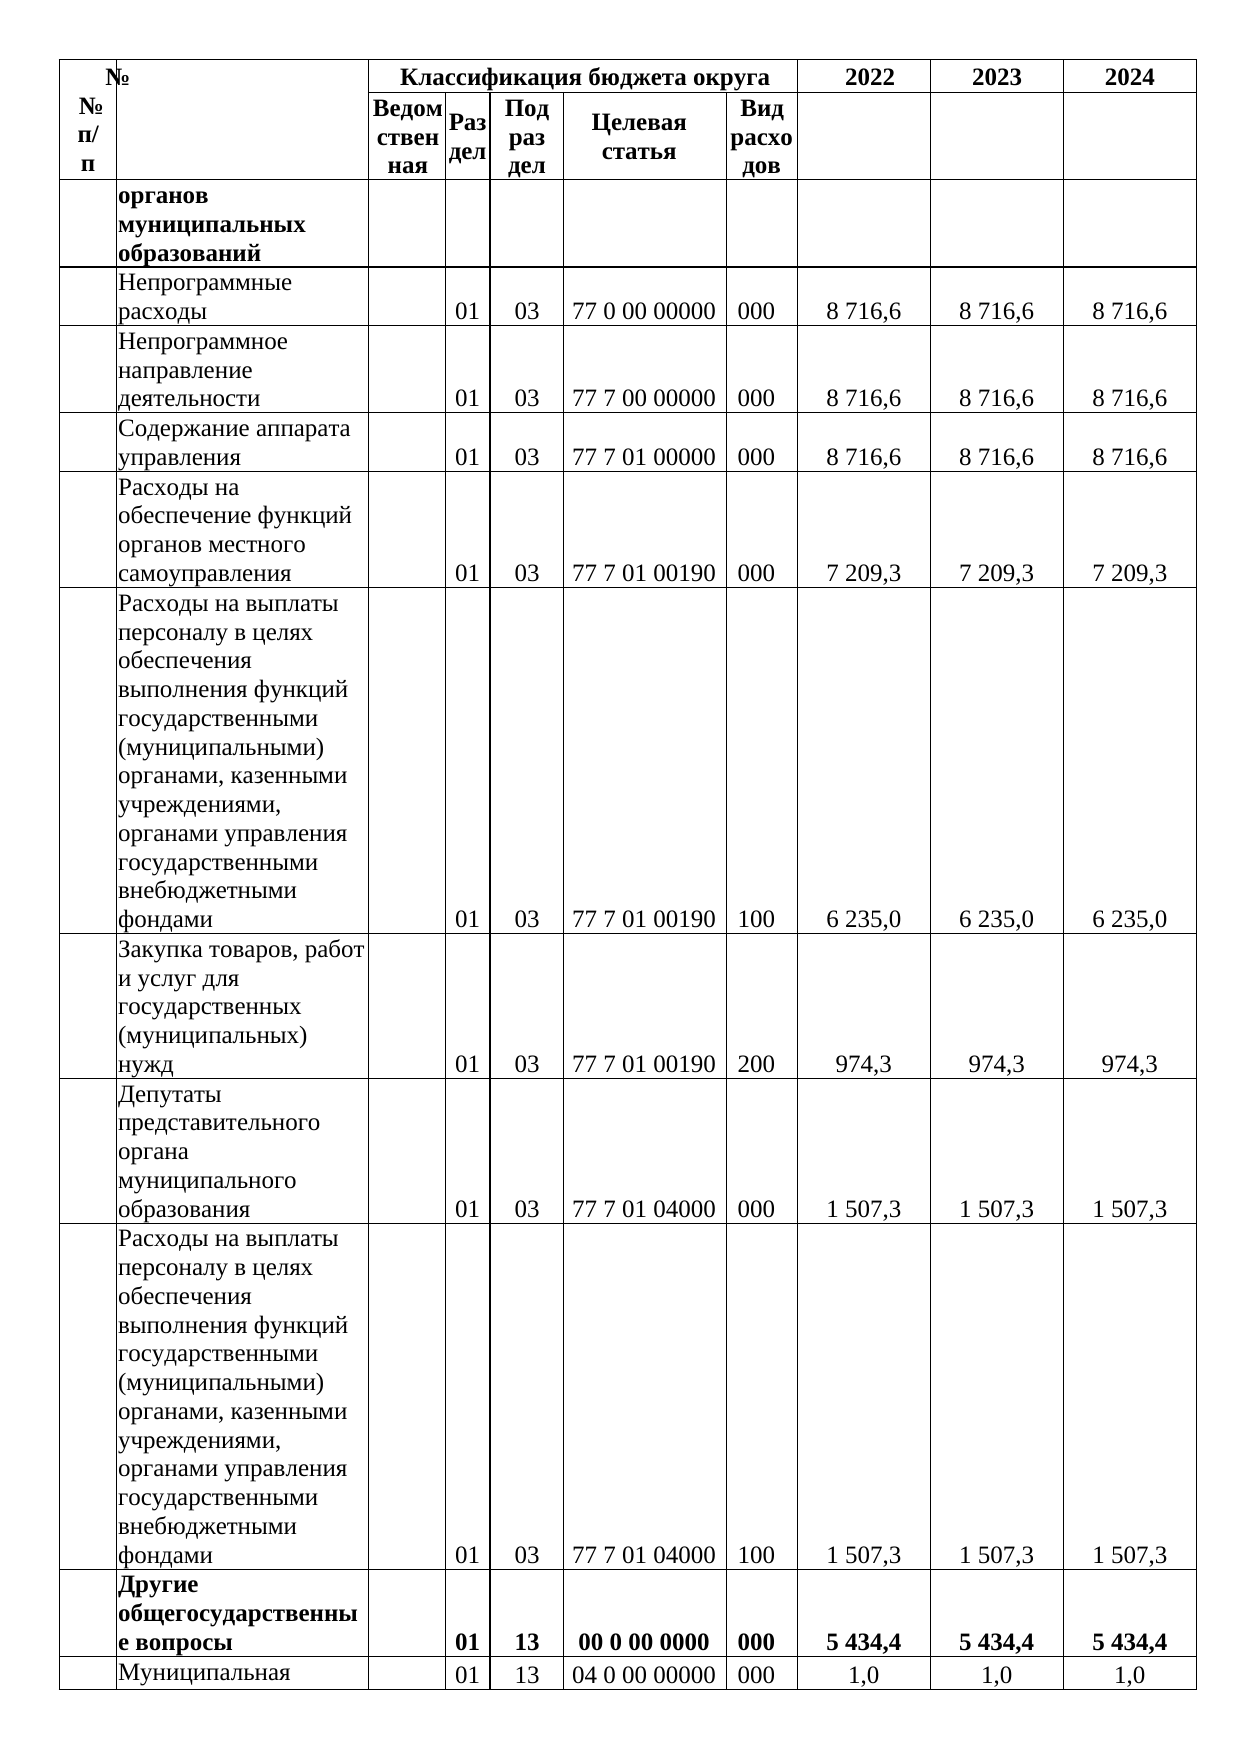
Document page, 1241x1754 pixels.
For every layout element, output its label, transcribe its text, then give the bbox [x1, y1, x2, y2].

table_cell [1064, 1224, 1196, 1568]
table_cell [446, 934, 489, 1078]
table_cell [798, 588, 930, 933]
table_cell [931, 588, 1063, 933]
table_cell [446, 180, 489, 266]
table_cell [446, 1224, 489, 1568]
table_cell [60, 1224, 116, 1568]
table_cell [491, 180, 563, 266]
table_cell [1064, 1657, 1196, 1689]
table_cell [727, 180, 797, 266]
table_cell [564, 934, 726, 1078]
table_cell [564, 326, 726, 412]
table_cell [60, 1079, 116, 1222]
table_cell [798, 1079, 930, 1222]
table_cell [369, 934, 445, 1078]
table_header 2024 [1064, 60, 1196, 92]
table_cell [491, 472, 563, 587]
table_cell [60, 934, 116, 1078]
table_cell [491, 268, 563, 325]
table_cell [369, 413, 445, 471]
table_cell [798, 93, 930, 179]
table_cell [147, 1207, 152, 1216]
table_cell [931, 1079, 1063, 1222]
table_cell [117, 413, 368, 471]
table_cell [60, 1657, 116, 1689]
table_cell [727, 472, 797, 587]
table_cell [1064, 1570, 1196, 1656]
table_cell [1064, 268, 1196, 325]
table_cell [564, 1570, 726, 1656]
table_header 2023 [931, 60, 1063, 92]
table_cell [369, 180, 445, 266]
table_cell [931, 93, 1063, 179]
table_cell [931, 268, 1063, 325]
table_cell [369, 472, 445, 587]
table_cell Вид расхо дов [727, 93, 797, 179]
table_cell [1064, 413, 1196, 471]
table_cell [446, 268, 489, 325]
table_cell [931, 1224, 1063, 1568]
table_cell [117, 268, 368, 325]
table_header № №п/п [60, 60, 116, 179]
table_header [117, 60, 368, 179]
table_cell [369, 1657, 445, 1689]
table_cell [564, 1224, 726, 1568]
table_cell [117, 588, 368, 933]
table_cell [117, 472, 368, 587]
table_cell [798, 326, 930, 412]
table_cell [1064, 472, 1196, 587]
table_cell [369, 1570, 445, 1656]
table_header Классификация бюджета округа [369, 60, 797, 92]
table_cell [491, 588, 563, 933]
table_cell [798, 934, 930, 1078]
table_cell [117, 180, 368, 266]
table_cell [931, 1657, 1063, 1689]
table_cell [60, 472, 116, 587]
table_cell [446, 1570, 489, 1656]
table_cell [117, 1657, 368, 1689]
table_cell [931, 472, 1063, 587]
table_cell Под раз дел [491, 93, 563, 179]
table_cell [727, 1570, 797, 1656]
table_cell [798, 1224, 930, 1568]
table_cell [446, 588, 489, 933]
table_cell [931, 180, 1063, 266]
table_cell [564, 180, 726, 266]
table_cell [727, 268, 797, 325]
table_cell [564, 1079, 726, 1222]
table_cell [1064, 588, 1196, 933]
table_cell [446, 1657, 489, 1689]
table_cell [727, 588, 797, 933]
table_cell Раз дел [446, 93, 489, 179]
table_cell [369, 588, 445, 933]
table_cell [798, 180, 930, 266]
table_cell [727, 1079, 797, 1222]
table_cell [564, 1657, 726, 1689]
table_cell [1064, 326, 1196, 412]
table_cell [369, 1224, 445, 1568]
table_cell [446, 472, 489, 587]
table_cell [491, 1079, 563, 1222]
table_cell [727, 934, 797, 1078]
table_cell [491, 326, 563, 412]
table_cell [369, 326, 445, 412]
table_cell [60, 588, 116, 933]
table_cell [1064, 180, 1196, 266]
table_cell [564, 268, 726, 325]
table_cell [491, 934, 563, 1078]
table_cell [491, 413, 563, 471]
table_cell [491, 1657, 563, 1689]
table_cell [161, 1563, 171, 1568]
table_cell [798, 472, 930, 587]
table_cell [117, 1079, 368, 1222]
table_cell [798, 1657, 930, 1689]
table_cell Целевая статья [564, 93, 726, 179]
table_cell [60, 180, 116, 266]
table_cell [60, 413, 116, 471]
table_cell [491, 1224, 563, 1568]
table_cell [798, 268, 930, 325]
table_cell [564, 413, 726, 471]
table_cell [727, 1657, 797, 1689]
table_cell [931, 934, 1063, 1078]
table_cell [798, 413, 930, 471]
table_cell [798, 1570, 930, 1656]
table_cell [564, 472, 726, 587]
table_cell Ведом ствен ная [369, 93, 445, 179]
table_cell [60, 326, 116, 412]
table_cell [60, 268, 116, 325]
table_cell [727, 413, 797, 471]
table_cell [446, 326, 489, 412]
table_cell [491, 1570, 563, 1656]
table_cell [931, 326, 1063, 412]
table_cell [1064, 93, 1196, 179]
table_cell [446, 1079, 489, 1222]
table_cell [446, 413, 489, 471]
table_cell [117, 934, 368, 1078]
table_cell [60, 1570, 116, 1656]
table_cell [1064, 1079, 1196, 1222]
table_header 2022 [798, 60, 930, 92]
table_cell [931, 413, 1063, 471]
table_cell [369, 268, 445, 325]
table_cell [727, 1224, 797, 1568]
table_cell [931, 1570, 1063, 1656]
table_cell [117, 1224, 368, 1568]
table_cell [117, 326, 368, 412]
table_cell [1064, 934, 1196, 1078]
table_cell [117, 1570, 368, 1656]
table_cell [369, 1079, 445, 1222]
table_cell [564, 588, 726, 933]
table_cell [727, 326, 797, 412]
